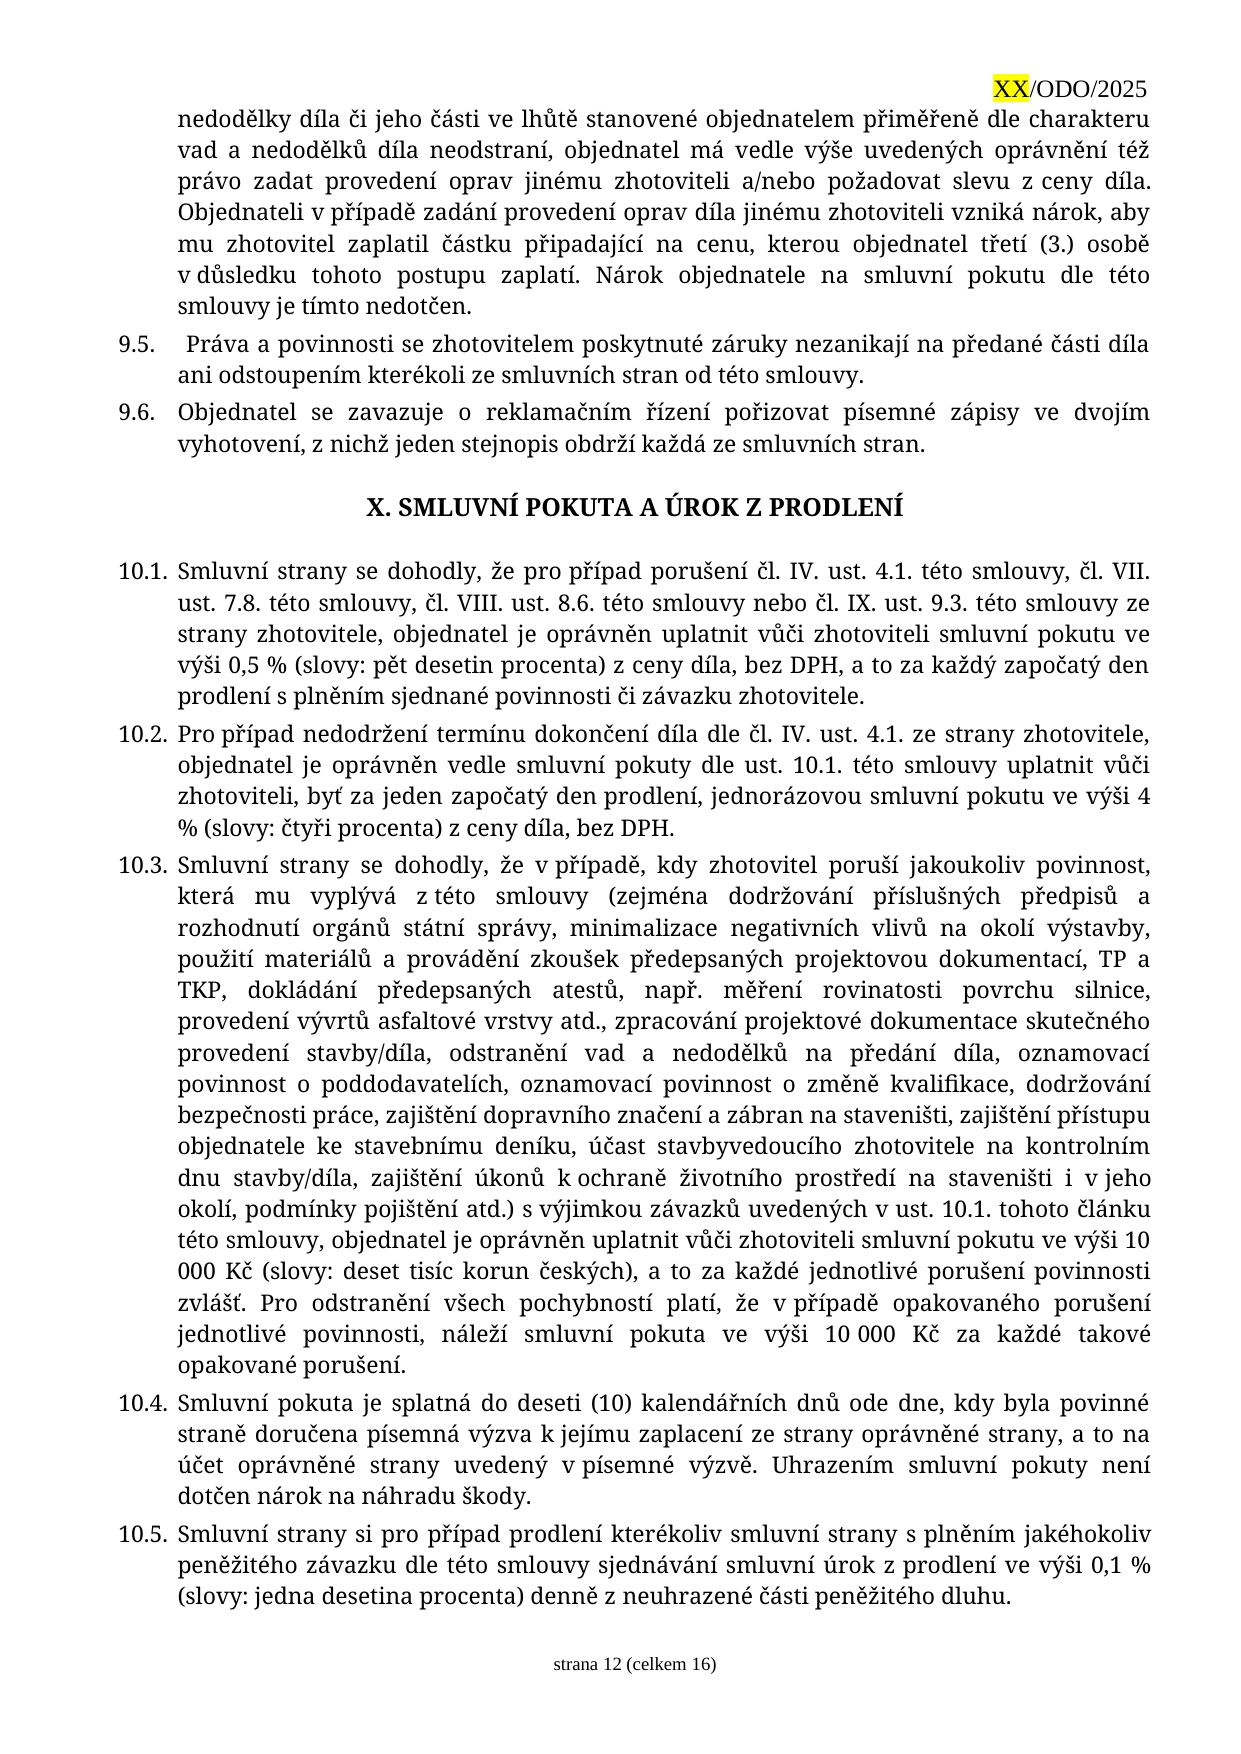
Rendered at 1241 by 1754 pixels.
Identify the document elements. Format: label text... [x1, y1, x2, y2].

list Objednatel se zavazuje o reklamačním řízení pořizovat písemné zápisy ve dvojím vyhotovení, z nichž jeden stejnopis obdrží každá ze smluvních stran. [118, 396, 1152, 459]
list Práva a povinnosti se zhotovitelem poskytnuté záruky nezanikají na předané části díla ani odstoupením kterékoli ze smluvních stran od této smlouvy. [118, 327, 1152, 390]
subtitle X. SMLUVNÍ POKUTA A ÚROK Z PRODLENÍ [118, 490, 1152, 524]
list Smluvní strany si pro případ prodlení kterékoliv smluvní strany s plněním jakéhokoliv peněžitého závazku dle této smlouvy sjednávání smluvní úrok z prodlení ve výši 0,1 % (slovy: jedna desetina procenta) denně z neuhrazené části peněžitého dluhu. [118, 1518, 1152, 1612]
list Smluvní pokuta je splatná do deseti (10) kalendářních dnů ode dne, kdy byla povinné straně doručena písemná výzva k jejímu zaplacení ze strany oprávněné strany, a to na účet oprávněné strany uvedený v písemné výzvě. Uhrazením smluvní pokuty není dotčen nárok na náhradu škody. [118, 1387, 1152, 1512]
list Smluvní strany se dohodly, že v případě, kdy zhotovitel poruší jakoukoliv povinnost, která mu vyplývá z této smlouvy (zejména dodržování příslušných předpisů a rozhodnutí orgánů státní správy, minimalizace negativních vlivů na okolí výstavby, použití materiálů a provádění zkoušek předepsaných projektovou dokumentací, TP a TKP, dokládání předepsaných atestů, např. měření rovinatosti povrchu silnice, provedení vývrtů asfaltové vrstvy atd., zpracování projektové dokumentace skutečného provedení stavby/díla, odstranění vad a nedodělků na předání díla, oznamovací povinnost o poddodavatelích, oznamovací povinnost o změně kvalifikace, dodržování bezpečnosti práce, zajištění dopravního značení a zábran na staveništi, zajištění přístupu objednatele ke stavebnímu deníku, účast stavbyvedoucího zhotovitele na kontrolním dnu stavby/díla, zajištění úkonů k ochraně životního prostředí na staveništi i v jeho okolí, podmínky pojištění atd.) s výjimkou závazků uvedených v ust. 10.1. tohoto článku této smlouvy, objednatel je oprávněn uplatnit vůči zhotoviteli smluvní pokutu ve výši 10 000 Kč (slovy: deset tisíc korun českých), a to za každé jednotlivé porušení povinnosti zvlášť. Pro odstranění všech pochybností platí, že v případě opakovaného porušení jednotlivé povinnosti, náleží smluvní pokuta ve výši 10 000 Kč za každé takové opakované porušení. [118, 849, 1152, 1380]
list Pro případ nedodržení termínu dokončení díla dle čl. IV. ust. 4.1. ze strany zhotovitele, objednatel je oprávněn vedle smluvní pokuty dle ust. 10.1. této smlouvy uplatnit vůči zhotoviteli, byť za jeden započatý den prodlení, jednorázovou smluvní pokutu ve výši 4 % (slovy: čtyři procenta) z ceny díla, bez DPH. [118, 718, 1152, 843]
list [118, 102, 1152, 321]
list Smluvní strany se dohodly, že pro případ porušení čl. IV. ust. 4.1. této smlouvy, čl. VII. ust. 7.8. této smlouvy, čl. VIII. ust. 8.6. této smlouvy nebo čl. IX. ust. 9.3. této smlouvy ze strany zhotovitele, objednatel je oprávněn uplatnit vůči zhotoviteli smluvní pokutu ve výši 0,5 % (slovy: pět desetin procenta) z ceny díla, bez DPH, a to za každý započatý den prodlení s plněním sjednané povinnosti či závazku zhotovitele. [118, 555, 1152, 712]
